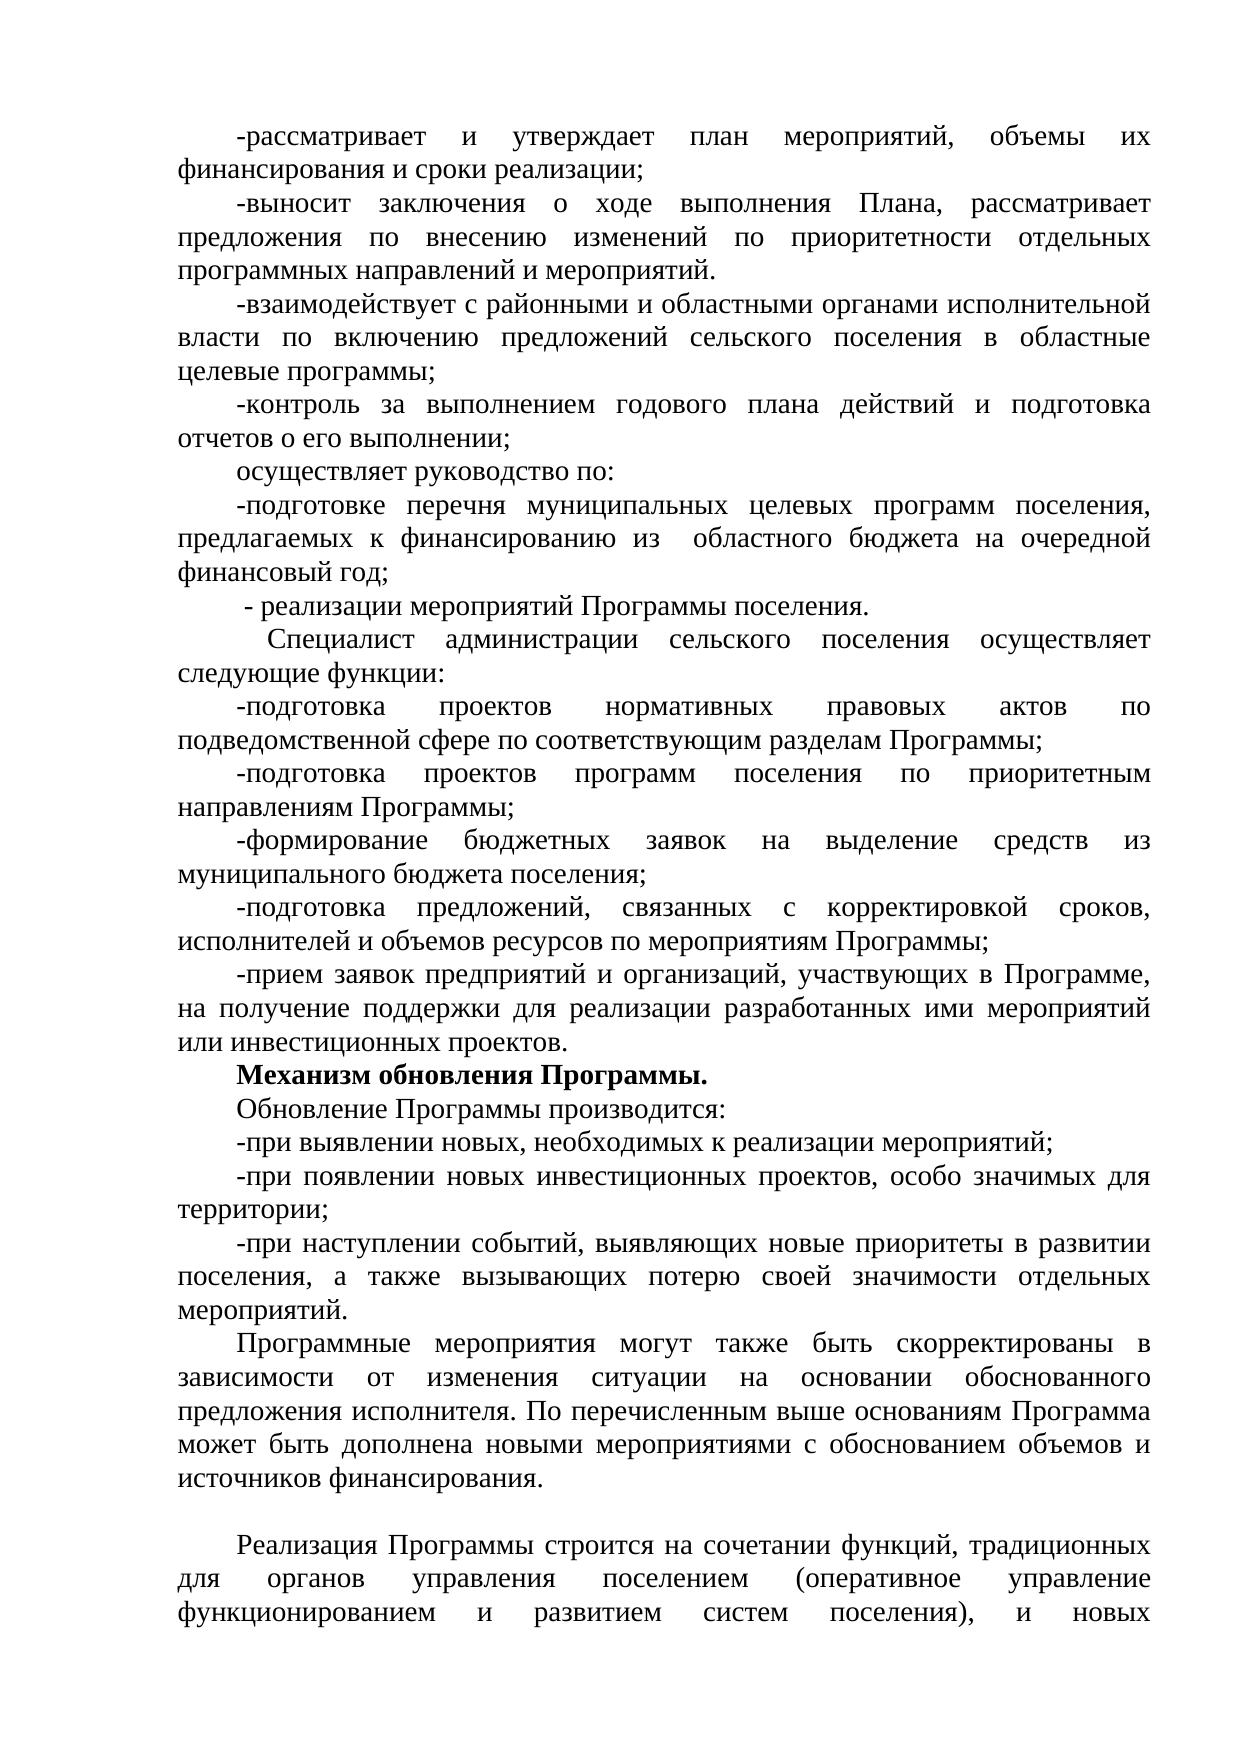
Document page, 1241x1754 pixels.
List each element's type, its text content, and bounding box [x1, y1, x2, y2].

text -контроль за выполнением годового плана действий и подготовка отчетов о его выполнении; [177, 386, 1152, 453]
text Программные мероприятия могут также быть скорректированы в зависимости от изменения ситуации на основании обоснованного предложения исполнителя. По перечисленным выше основаниям Программа может быть дополнена новыми мероприятиями с обоснованием объемов и источников финансирования. [177, 1326, 1152, 1493]
text -при выявлении новых, необходимых к реализации мероприятий; [177, 1124, 1152, 1158]
text -подготовка проектов программ поселения по приоритетным направлениям Программы; [177, 755, 1152, 822]
text Специалист администрации сельского поселения осуществляет следующие функции: [177, 621, 1152, 688]
text -формирование бюджетных заявок на выделение средств из муниципального бюджета поселения; [177, 822, 1152, 889]
text -взаимодействует с районными и областными органами исполнительной власти по включению предложений сельского поселения в областные целевые программы; [177, 286, 1152, 386]
text - реализации мероприятий Программы поселения. [177, 588, 1152, 621]
text Механизм обновления Программы. [177, 1057, 1152, 1091]
text -при появлении новых инвестиционных проектов, особо значимых для территории; [177, 1158, 1152, 1225]
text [177, 1527, 1152, 1627]
text осуществляет руководство по: [177, 453, 1152, 487]
text -подготовке перечня муниципальных целевых программ поселения, предлагаемых к финансированию из областного бюджета на очередной финансовый год; [177, 487, 1152, 588]
text -рассматривает и утверждает план мероприятий, объемы их финансирования и сроки реализации; [177, 118, 1152, 185]
text -при наступлении событий, выявляющих новые приоритеты в развитии поселения, а также вызывающих потерю своей значимости отдельных мероприятий. [177, 1225, 1152, 1326]
text -подготовка проектов нормативных правовых актов по подведомственной сфере по соответствующим разделам Программы; [177, 688, 1152, 755]
text -выносит заключения о ходе выполнения Плана, рассматривает предложения по внесению изменений по приоритетности отдельных программных направлений и мероприятий. [177, 185, 1152, 286]
text Обновление Программы производится: [177, 1091, 1152, 1124]
text -подготовка предложений, связанных с корректировкой сроков, исполнителей и объемов ресурсов по мероприятиям Программы; [177, 889, 1152, 957]
text -прием заявок предприятий и организаций, участвующих в Программе, на получение поддержки для реализации разработанных ими мероприятий или инвестиционных проектов. [177, 957, 1152, 1057]
